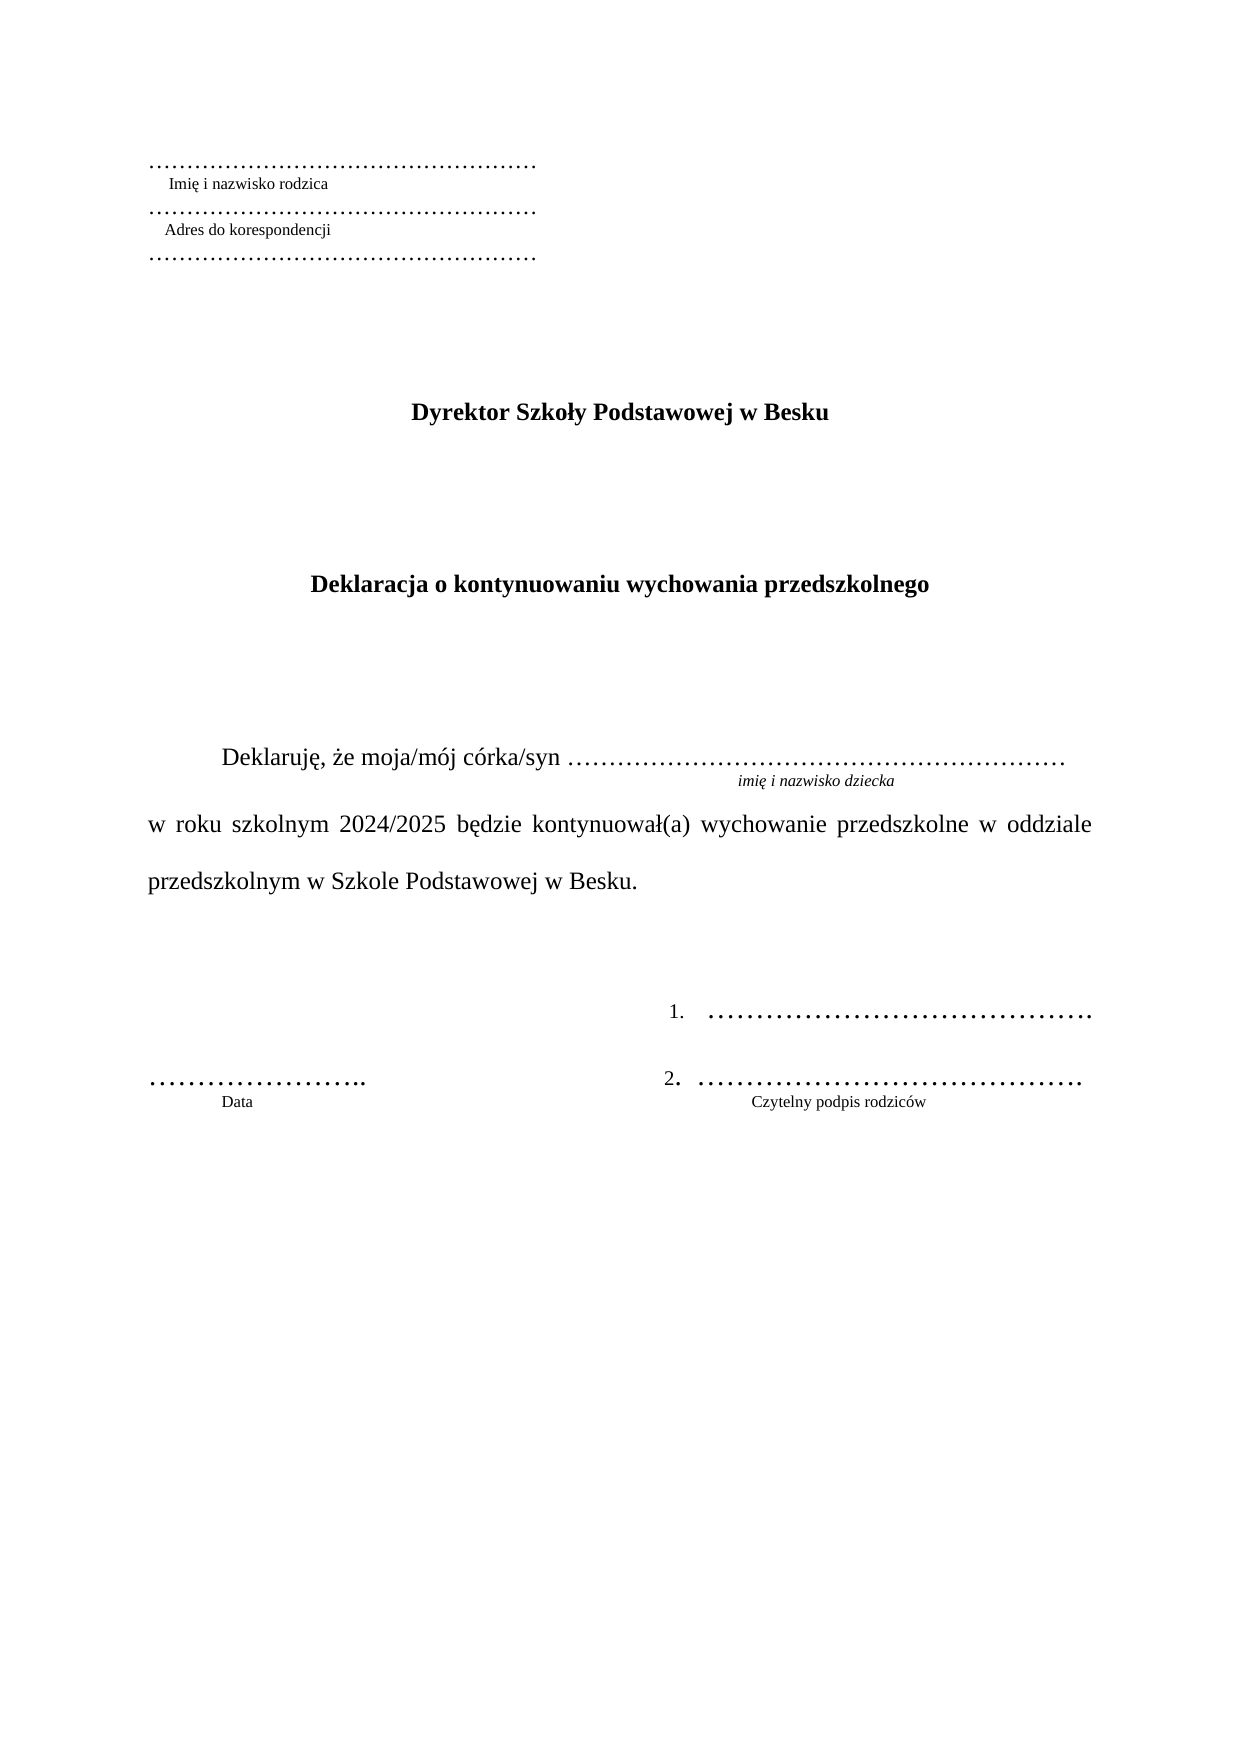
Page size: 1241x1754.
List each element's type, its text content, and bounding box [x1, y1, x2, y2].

text …………………………………………… [148, 239, 1093, 265]
text …………………………………………… [148, 193, 1093, 219]
text …………………………………………… [148, 148, 1093, 174]
list …………………………………. [185, 991, 1093, 1024]
text Deklaracja o kontynuowaniu wychowania przedszkolnego [148, 569, 1093, 598]
text Deklaruję, że moja/mój córka/syn …………………………………………………… [148, 742, 1093, 771]
text imię i nazwisko dziecka [148, 771, 1093, 790]
text w roku szkolnym 2024/2025 będzie kontynuował(a) wychowanie przedszkolne w oddziale przedszkolnym w Szkole Podstawowej w Besku. [148, 809, 1093, 895]
text ………………….. 2. …………………………………. [148, 1058, 1093, 1092]
text Adres do korespondencji [148, 219, 1093, 239]
text Dyrektor Szkoły Podstawowej w Besku [148, 397, 1093, 454]
text Imię i nazwisko rodzica [148, 174, 1093, 193]
text Data Czytelny podpis rodziców [148, 1092, 1093, 1111]
